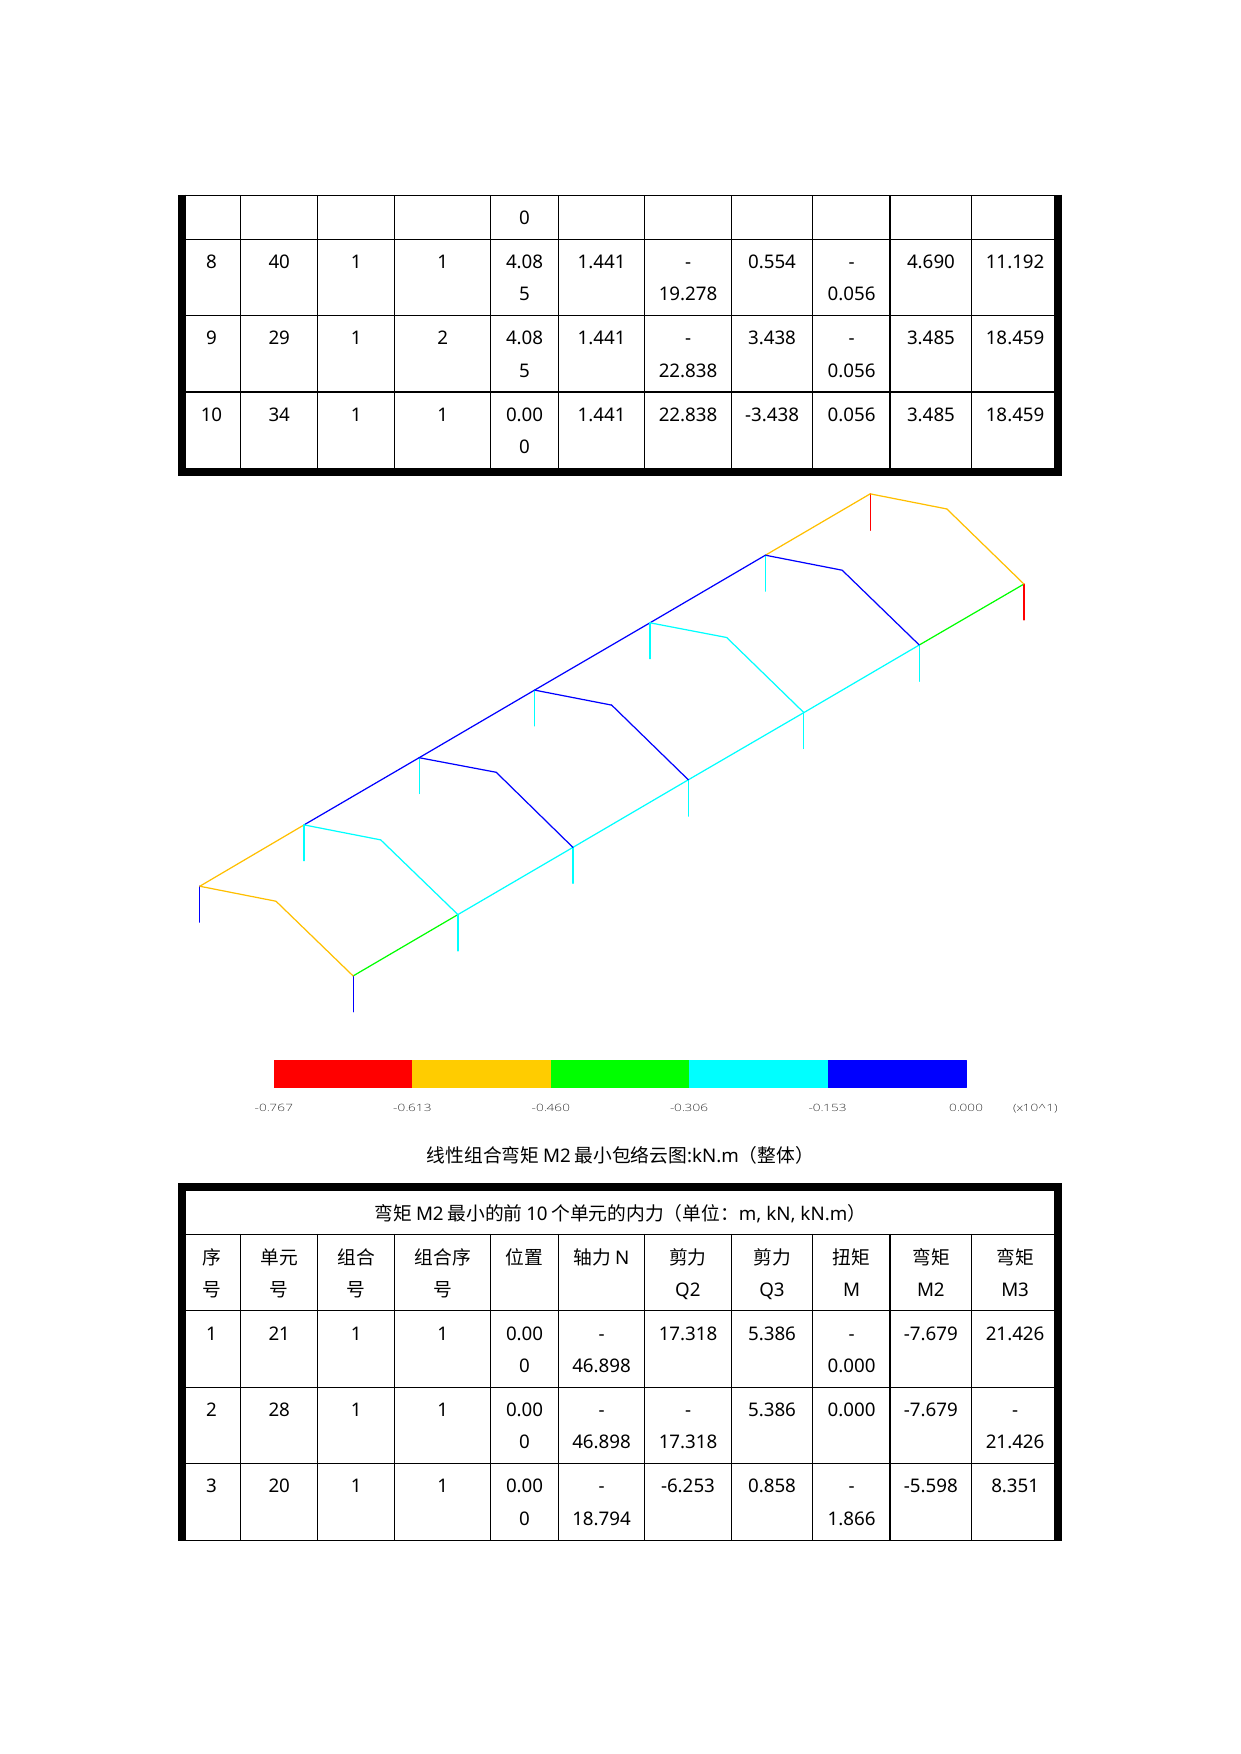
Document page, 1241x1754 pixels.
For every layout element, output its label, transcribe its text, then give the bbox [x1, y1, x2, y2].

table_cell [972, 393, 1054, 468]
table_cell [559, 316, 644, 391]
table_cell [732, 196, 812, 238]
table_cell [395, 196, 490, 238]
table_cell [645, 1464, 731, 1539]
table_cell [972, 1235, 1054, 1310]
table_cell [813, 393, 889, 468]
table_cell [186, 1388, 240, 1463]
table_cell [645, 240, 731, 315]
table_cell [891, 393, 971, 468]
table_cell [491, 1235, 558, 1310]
text 线性组合弯矩M2最小包络云图:kN.m（整体） [185, 1138, 1055, 1171]
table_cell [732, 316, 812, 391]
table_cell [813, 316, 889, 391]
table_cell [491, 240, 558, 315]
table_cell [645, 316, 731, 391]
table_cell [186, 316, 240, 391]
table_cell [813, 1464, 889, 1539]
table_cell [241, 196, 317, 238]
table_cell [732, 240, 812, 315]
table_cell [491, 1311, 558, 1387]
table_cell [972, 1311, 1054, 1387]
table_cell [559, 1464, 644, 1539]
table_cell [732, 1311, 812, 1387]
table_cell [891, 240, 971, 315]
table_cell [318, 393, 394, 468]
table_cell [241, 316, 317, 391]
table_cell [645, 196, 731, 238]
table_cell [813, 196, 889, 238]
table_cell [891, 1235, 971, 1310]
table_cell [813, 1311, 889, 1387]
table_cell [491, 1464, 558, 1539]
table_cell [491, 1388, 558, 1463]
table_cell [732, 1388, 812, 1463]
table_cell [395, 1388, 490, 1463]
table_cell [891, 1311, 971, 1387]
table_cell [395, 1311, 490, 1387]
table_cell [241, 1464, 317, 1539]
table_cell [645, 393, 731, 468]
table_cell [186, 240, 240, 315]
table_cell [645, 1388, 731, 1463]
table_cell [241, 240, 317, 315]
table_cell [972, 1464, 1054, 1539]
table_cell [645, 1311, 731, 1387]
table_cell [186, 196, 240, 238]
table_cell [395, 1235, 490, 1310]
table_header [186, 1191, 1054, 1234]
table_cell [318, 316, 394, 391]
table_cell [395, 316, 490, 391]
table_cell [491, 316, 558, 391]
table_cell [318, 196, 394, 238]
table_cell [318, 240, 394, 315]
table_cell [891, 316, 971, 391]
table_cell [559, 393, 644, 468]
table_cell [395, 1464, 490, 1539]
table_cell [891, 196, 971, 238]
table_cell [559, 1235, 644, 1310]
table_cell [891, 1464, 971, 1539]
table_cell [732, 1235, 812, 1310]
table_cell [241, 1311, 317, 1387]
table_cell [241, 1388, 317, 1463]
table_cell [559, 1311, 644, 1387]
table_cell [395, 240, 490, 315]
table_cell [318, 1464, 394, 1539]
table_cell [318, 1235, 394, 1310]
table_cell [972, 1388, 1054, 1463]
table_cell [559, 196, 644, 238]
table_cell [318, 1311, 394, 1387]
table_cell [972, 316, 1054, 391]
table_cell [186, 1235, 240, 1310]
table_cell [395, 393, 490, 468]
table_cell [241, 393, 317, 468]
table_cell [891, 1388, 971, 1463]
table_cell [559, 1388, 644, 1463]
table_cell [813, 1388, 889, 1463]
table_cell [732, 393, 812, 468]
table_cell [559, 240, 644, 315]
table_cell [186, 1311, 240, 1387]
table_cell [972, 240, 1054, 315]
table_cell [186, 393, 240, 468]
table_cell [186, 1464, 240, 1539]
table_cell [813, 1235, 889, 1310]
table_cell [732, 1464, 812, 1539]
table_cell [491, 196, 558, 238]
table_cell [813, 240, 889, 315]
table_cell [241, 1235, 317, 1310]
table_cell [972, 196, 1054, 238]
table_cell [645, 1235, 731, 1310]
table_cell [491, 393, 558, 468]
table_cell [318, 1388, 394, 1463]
